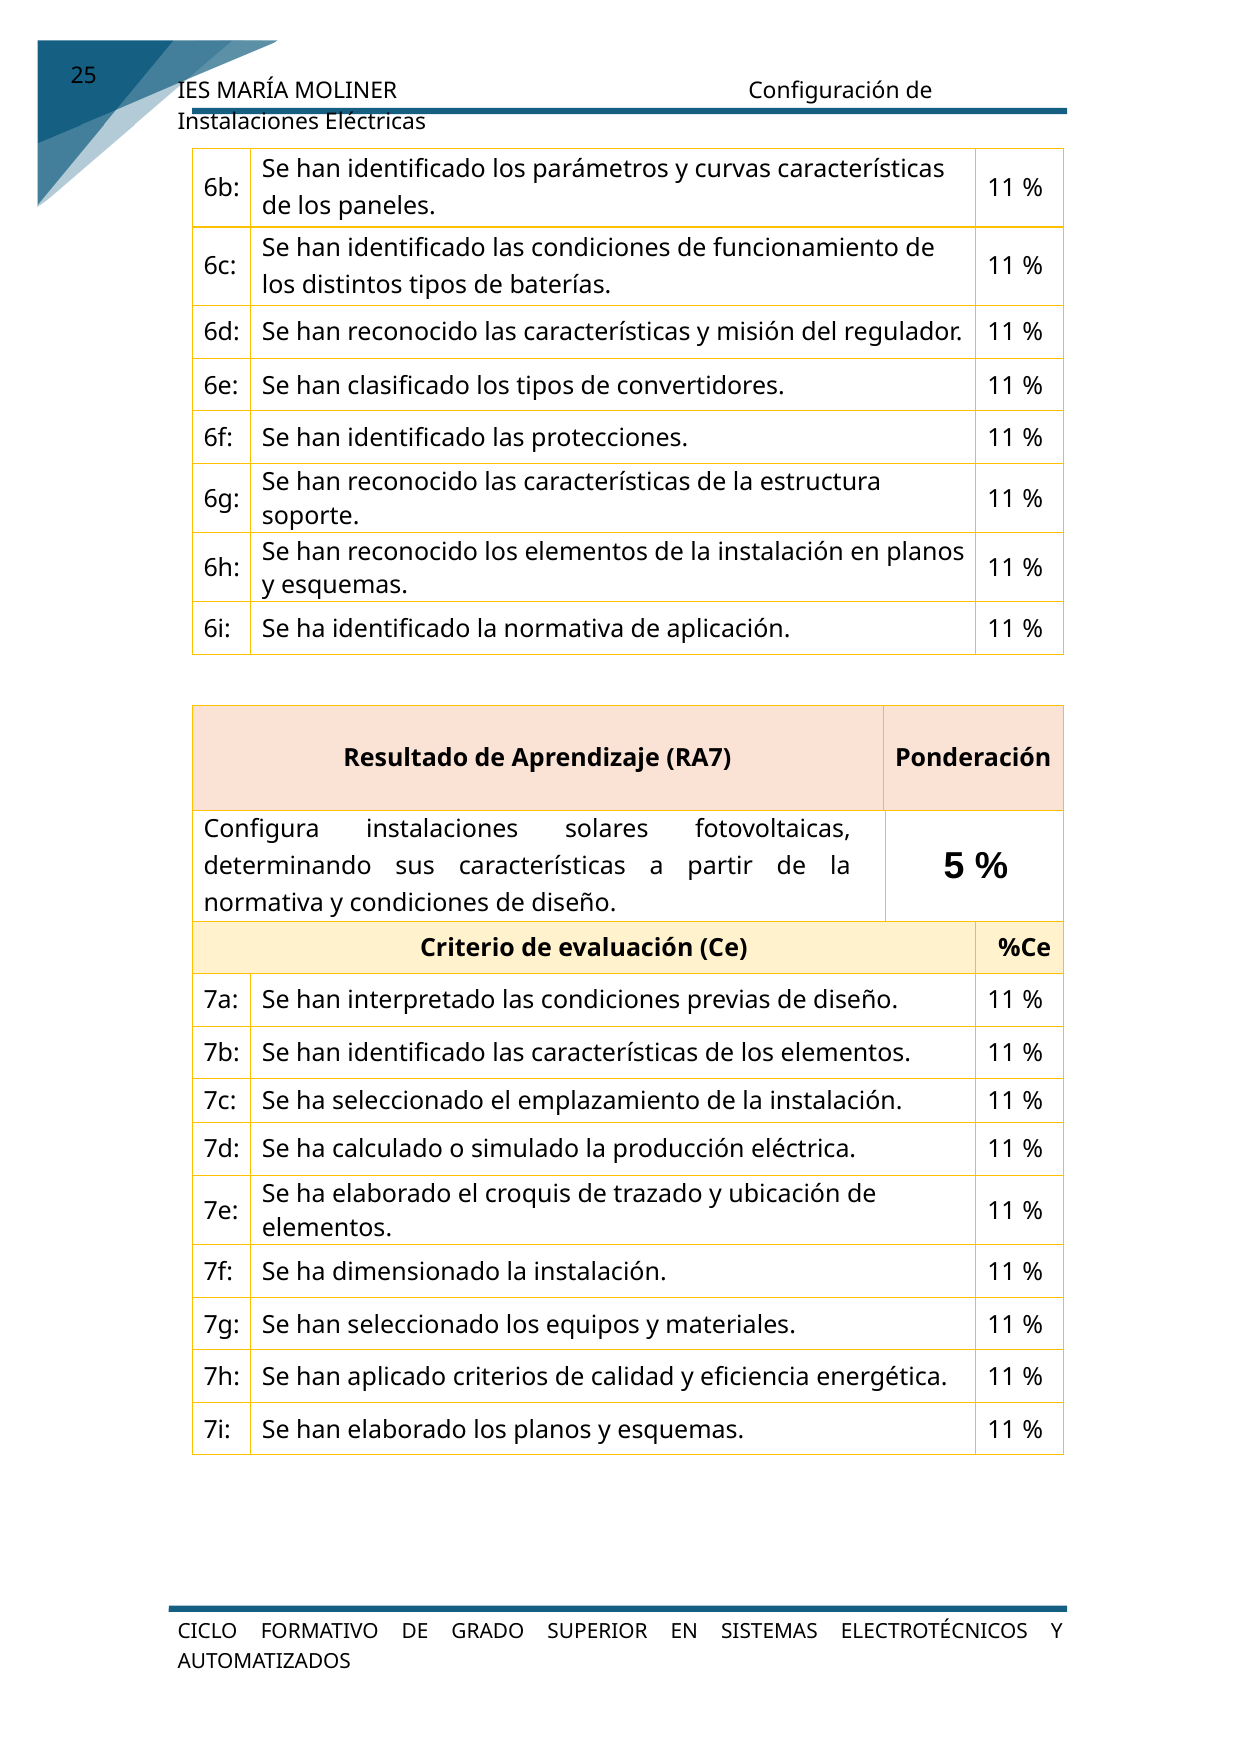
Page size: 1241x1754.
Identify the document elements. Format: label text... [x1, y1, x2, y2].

table_cell Se ha identificado la normativa de aplicación. [251, 602, 975, 654]
table_cell Se han clasificado los tipos de convertidores. [251, 359, 975, 410]
table_cell 7d: [193, 1123, 250, 1175]
table_cell 11 % [976, 1176, 1063, 1244]
picture [37, 40, 279, 209]
table_cell 7h: [193, 1350, 250, 1402]
table_cell Se han reconocido los elementos de la instalación en planos y esquemas. [251, 533, 975, 601]
table_cell 11 % [976, 602, 1063, 654]
table_cell 11 % [976, 533, 1063, 601]
table_cell %Ce [976, 922, 1063, 973]
table_cell Se han identificado las condiciones de funcionamiento de los distintos tipos de baterías. [251, 228, 975, 305]
table_cell 7g: [193, 1298, 250, 1349]
table_cell 7e: [193, 1176, 250, 1244]
table_cell Se han interpretado las condiciones previas de diseño. [251, 974, 975, 1026]
table_cell 11 % [976, 1079, 1063, 1122]
table_cell 11 % [976, 359, 1063, 410]
table_header Ponderación [884, 706, 1063, 810]
table_cell 11 % [976, 1403, 1063, 1454]
table_cell Se ha elaborado el croquis de trazado y ubicación de elementos. [251, 1176, 975, 1244]
table_cell Se han seleccionado los equipos y materiales. [251, 1298, 975, 1349]
table_cell 11 % [976, 1123, 1063, 1175]
table_cell Criterio de evaluación (Ce) [193, 922, 975, 973]
table_cell 6g: [193, 464, 250, 532]
table_cell 11 % [976, 149, 1063, 226]
table_cell Se han reconocido las características de la estructura soporte. [251, 464, 975, 532]
table_cell 7i: [193, 1403, 250, 1454]
table_cell 11 % [976, 974, 1063, 1026]
table_header Resultado de Aprendizaje (RA7) [193, 706, 883, 810]
table_cell 11 % [976, 1245, 1063, 1297]
table_cell Se han identificado las características de los elementos. [251, 1027, 975, 1078]
table_cell Se ha seleccionado el emplazamiento de la instalación. [251, 1079, 975, 1122]
table_cell 11 % [976, 411, 1063, 463]
table_cell Se han identificado los parámetros y curvas características de los paneles. [251, 149, 975, 226]
table_cell 5 % [886, 811, 1063, 921]
table_cell 11 % [976, 306, 1063, 358]
picture [270, 118, 278, 128]
table_cell 11 % [976, 1027, 1063, 1078]
table_cell 6b: [193, 149, 250, 226]
table_cell 11 % [976, 228, 1063, 305]
table_cell 6i: [193, 602, 250, 654]
table_cell 7a: [193, 974, 250, 1026]
table_cell Se han elaborado los planos y esquemas. [251, 1403, 975, 1454]
table_cell 6e: [193, 359, 250, 410]
table_cell 6h: [193, 533, 250, 601]
table_cell 11 % [976, 1298, 1063, 1349]
table_cell Se han aplicado criterios de calidad y eficiencia energética. [251, 1350, 975, 1402]
table_cell 7b: [193, 1027, 250, 1078]
table_cell 6d: [193, 306, 250, 358]
table_cell 7f: [193, 1245, 250, 1297]
table_cell Configura instalaciones solares fotovoltaicas, determinando sus características a partir de la normativa y condiciones de diseño. [193, 811, 885, 921]
table_cell Se han reconocido las características y misión del regulador. [251, 306, 975, 358]
table_cell Se ha dimensionado la instalación. [251, 1245, 975, 1297]
table_cell 11 % [976, 464, 1063, 532]
table_cell 6c: [193, 228, 250, 305]
table_cell Se ha calculado o simulado la producción eléctrica. [251, 1123, 975, 1175]
table_cell 7c: [193, 1079, 250, 1122]
table_cell 11 % [976, 1350, 1063, 1402]
table_cell Se han identificado las protecciones. [251, 411, 975, 463]
table_cell 6f: [193, 411, 250, 463]
